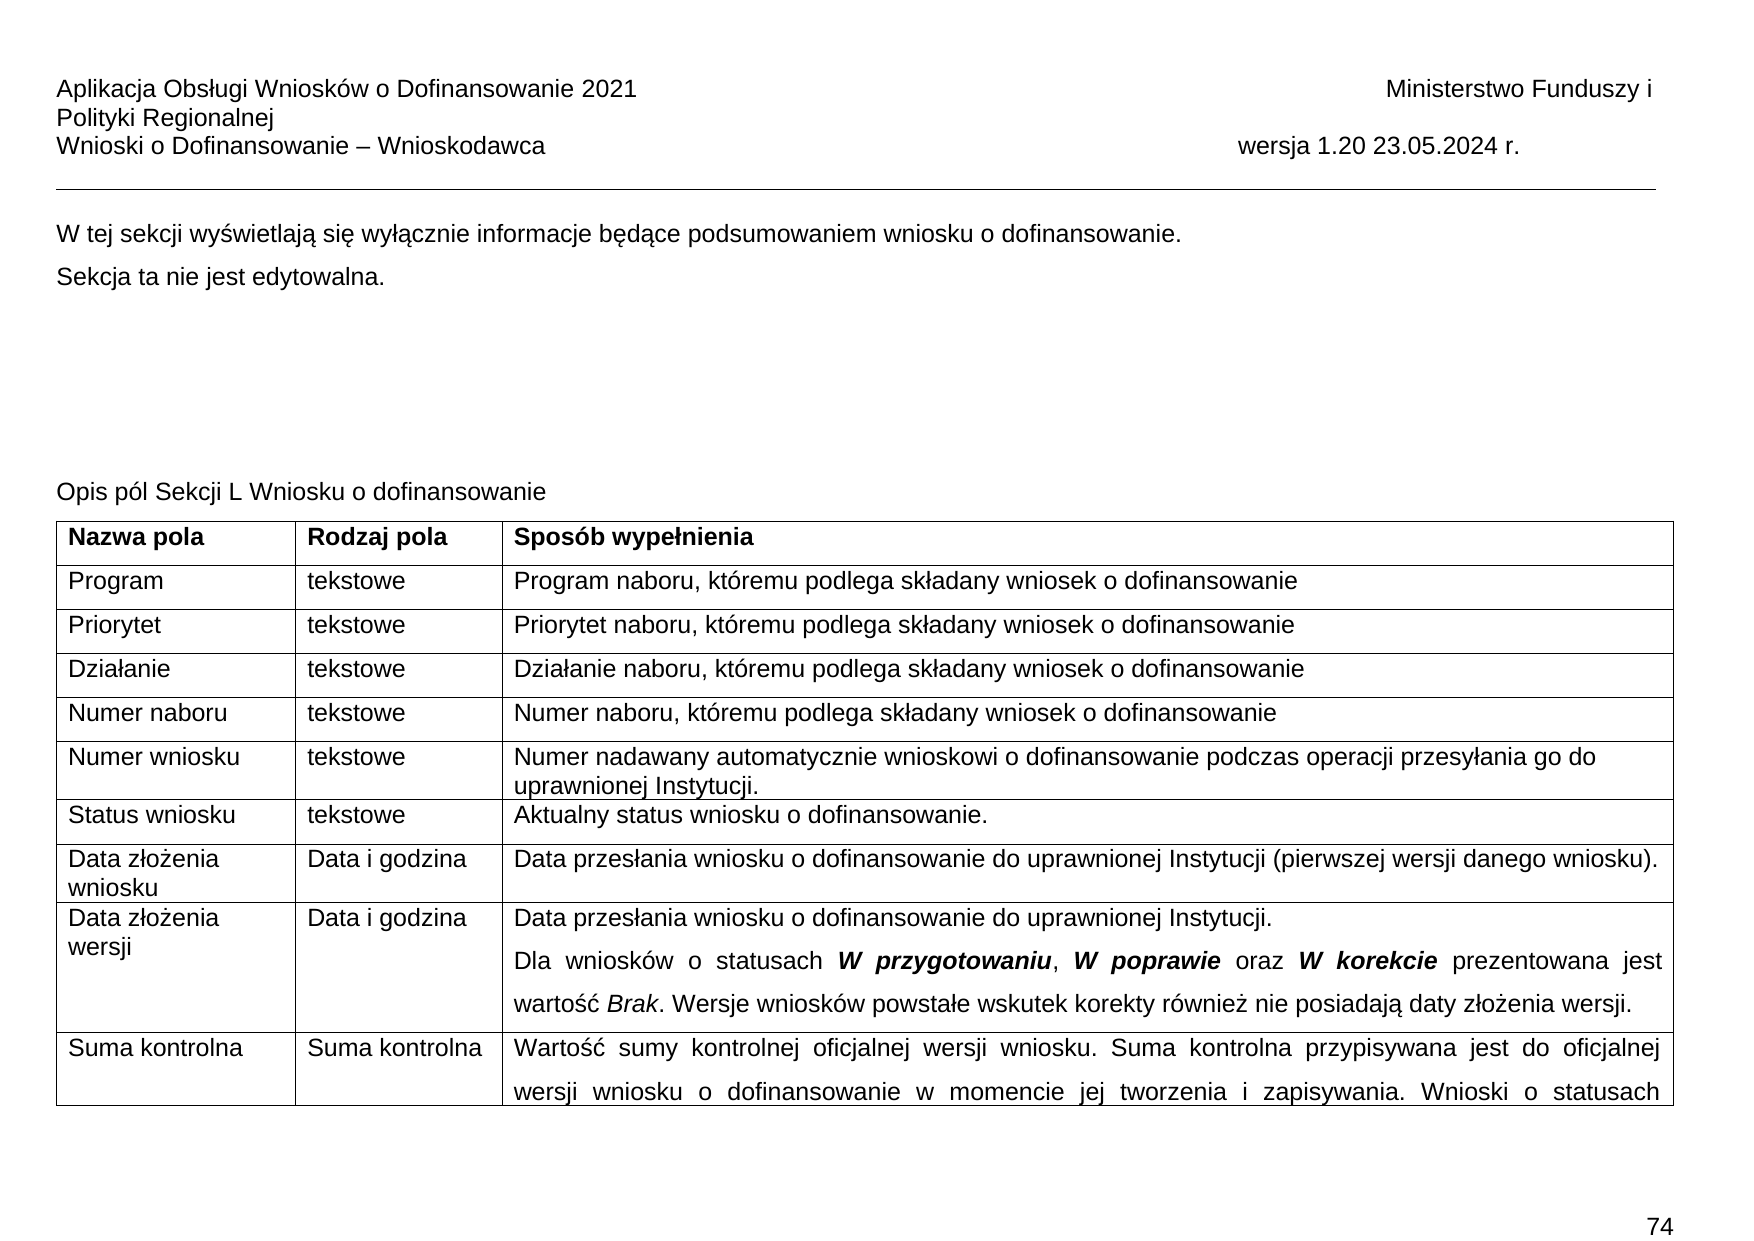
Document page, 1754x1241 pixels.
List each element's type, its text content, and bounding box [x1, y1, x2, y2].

text W tej sekcji wyświetlają się wyłącznie informacje będące podsumowaniem wniosku o dofinansowanie. [56, 219, 1674, 247]
table_cell Numer nadawany automatycznie wnioskowi o dofinansowanie podczas operacji przesyłania go do uprawnionej Instytucji. [503, 742, 1673, 799]
text Opis pól Sekcji L Wniosku o dofinansowanie [56, 477, 1674, 506]
table_header Sposób wypełnienia [503, 522, 1673, 564]
table_cell Suma kontrolna [57, 1033, 295, 1105]
table_cell Status wniosku [57, 800, 295, 843]
table_cell Numer wniosku [57, 742, 295, 799]
table_cell Działanie [57, 654, 295, 697]
table_cell Data przesłania wniosku o dofinansowanie do uprawnionej Instytucji. Dla wniosków o statusach W przygotowaniu, W poprawie oraz W korekcie prezentowana jest wartość Brak. Wersje wniosków powstałe wskutek korekty również nie posiadają daty złożenia wersji. [503, 903, 1673, 1032]
table_cell Działanie naboru, któremu podlega składany wniosek o dofinansowanie [503, 654, 1673, 697]
table_header Rodzaj pola [296, 522, 502, 564]
table_cell tekstowe [296, 800, 502, 843]
table_cell Data i godzina [296, 845, 502, 902]
table_cell Numer naboru, któremu podlega składany wniosek o dofinansowanie [503, 698, 1673, 741]
table_cell tekstowe [296, 654, 502, 697]
table_cell Priorytet naboru, któremu podlega składany wniosek o dofinansowanie [503, 610, 1673, 653]
table_cell tekstowe [296, 566, 502, 609]
table_cell Suma kontrolna [296, 1033, 502, 1105]
table_cell tekstowe [296, 610, 502, 653]
table_cell tekstowe [296, 742, 502, 799]
table_cell tekstowe [296, 698, 502, 741]
table_cell Aktualny status wniosku o dofinansowanie. [503, 800, 1673, 843]
table_cell Data przesłania wniosku o dofinansowanie do uprawnionej Instytucji (pierwszej wersji danego wniosku). [503, 845, 1673, 902]
table_cell Data złożenia wersji [57, 903, 295, 1032]
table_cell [503, 1033, 1673, 1105]
table_cell Program [57, 566, 295, 609]
table_cell Data i godzina [296, 903, 502, 1032]
table_cell Program naboru, któremu podlega składany wniosek o dofinansowanie [503, 566, 1673, 609]
table_cell Numer naboru [57, 698, 295, 741]
table_cell Priorytet [57, 610, 295, 653]
text Sekcja ta nie jest edytowalna. [56, 262, 1674, 291]
table_header Nazwa pola [57, 522, 295, 564]
table_cell Data złożenia wniosku [57, 845, 295, 902]
